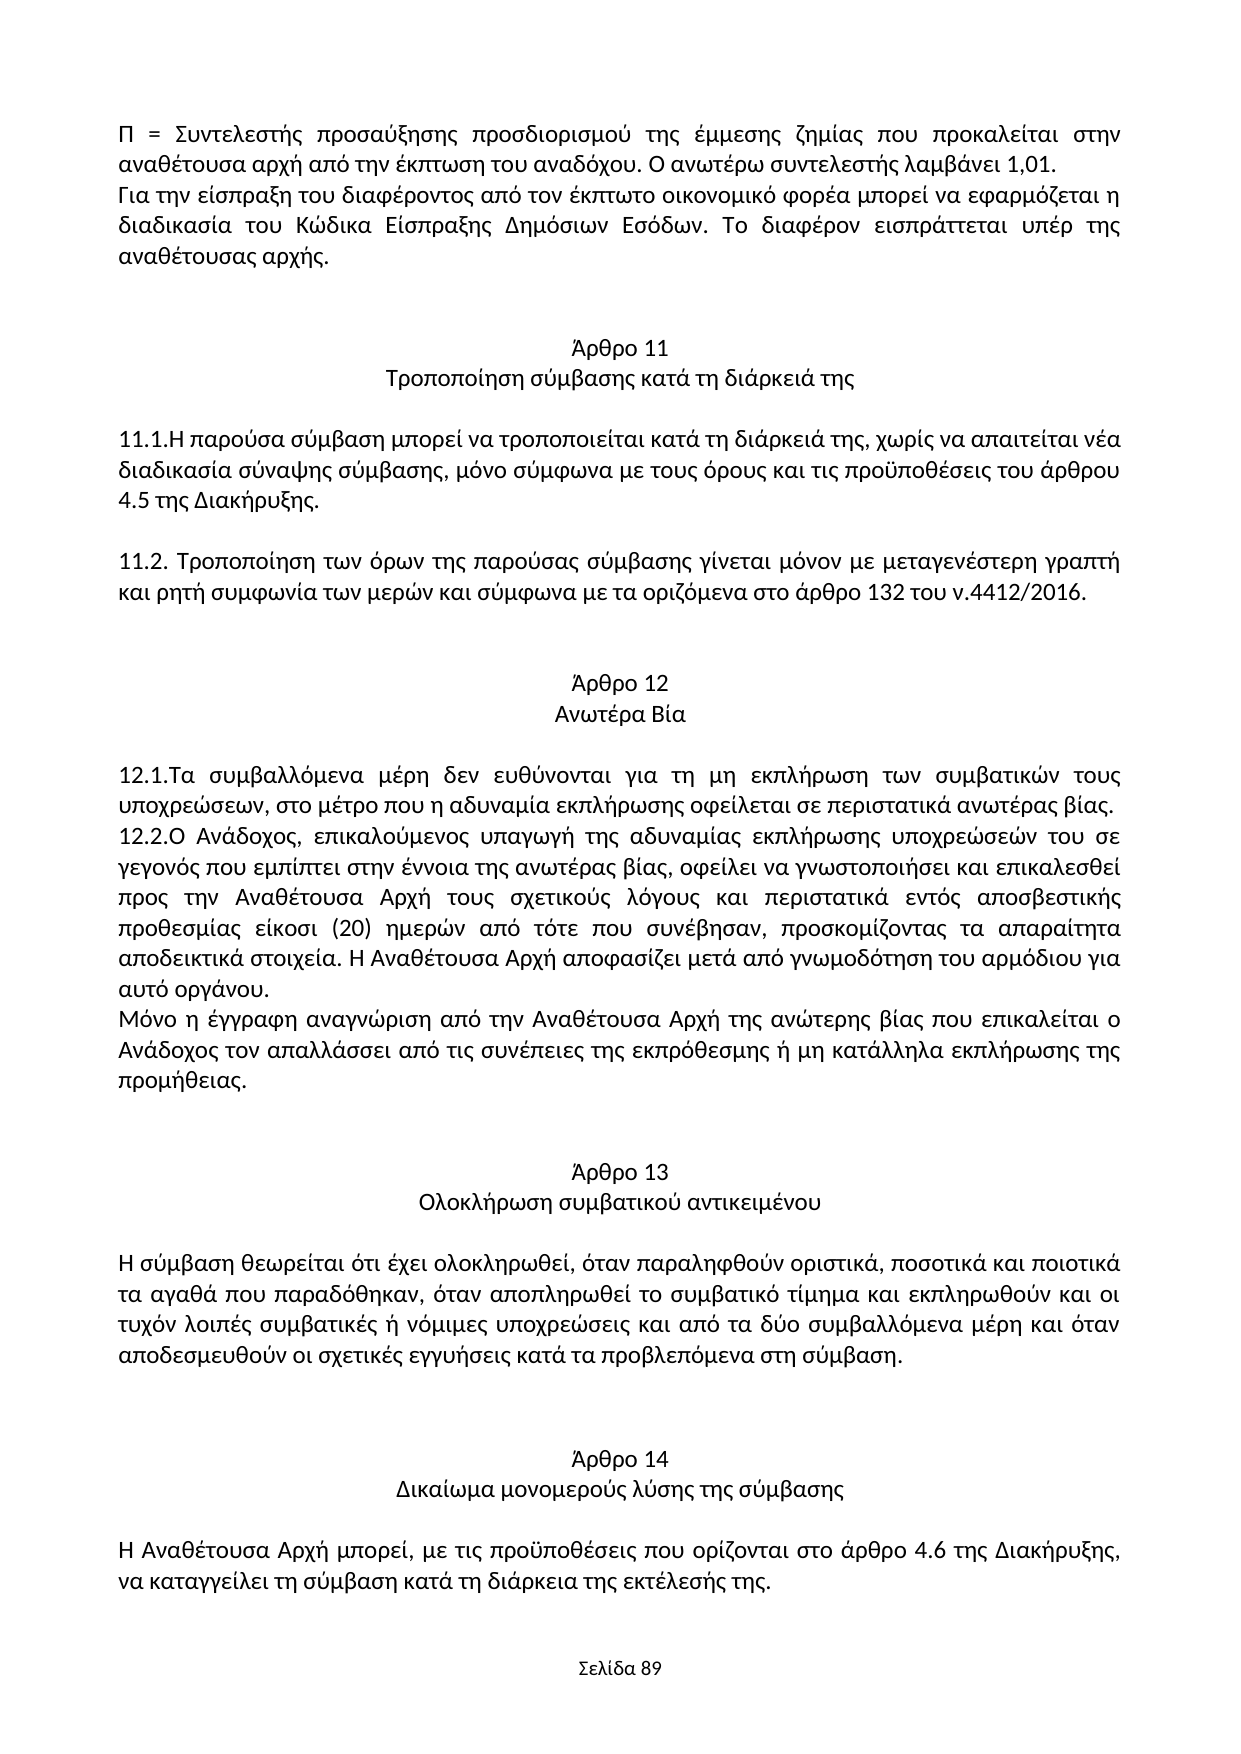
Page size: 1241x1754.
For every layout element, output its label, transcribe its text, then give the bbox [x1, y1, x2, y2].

text Τροποποίηση σύμβασης κατά τη διάρκειά της [118, 362, 1122, 393]
text 11.1.Η παρούσα σύμβαση μπορεί να τροποποιείται κατά τη διάρκειά της, χωρίς να απαιτείται νέα διαδικασία σύναψης σύμβασης, μόνο σύμφωνα με τους όρους και τις προϋποθέσεις του άρθρου 4.5 της Διακήρυξης. [118, 423, 1122, 515]
text Για την είσπραξη του διαφέροντος από τον έκπτωτο οικονομικό φορέα μπορεί να εφαρμόζεται η διαδικασία του Κώδικα Είσπραξης Δημόσιων Εσόδων. Το διαφέρον εισπράττεται υπέρ της αναθέτουσας αρχής. [118, 179, 1122, 271]
text Άρθρο 14 [118, 1443, 1122, 1473]
text 12.1.Τα συμβαλλόμενα μέρη δεν ευθύνονται για τη μη εκπλήρωση των συμβατικών τους υποχρεώσεων, στο μέτρο που η αδυναμία εκπλήρωσης οφείλεται σε περιστατικά ανωτέρας βίας. [118, 759, 1122, 820]
text Η σύμβαση θεωρείται ότι έχει ολοκληρωθεί, όταν παραληφθούν οριστικά, ποσοτικά και ποιοτικά τα αγαθά που παραδόθηκαν, όταν αποπληρωθεί το συμβατικό τίμημα και εκπληρωθούν και οι τυχόν λοιπές συμβατικές ή νόμιμες υποχρεώσεις και από τα δύο συμβαλλόμενα μέρη και όταν αποδεσμευθούν οι σχετικές εγγυήσεις κατά τα προβλεπόμενα στη σύμβαση. [118, 1247, 1122, 1369]
text Δικαίωμα μονομερούς λύσης της σύμβασης [118, 1473, 1122, 1504]
text Ολοκλήρωση συμβατικού αντικειμένου [118, 1186, 1122, 1217]
text Π = Συντελεστής προσαύξησης προσδιορισμού της έμμεσης ζημίας που προκαλείται στην αναθέτουσα αρχή από την έκπτωση του αναδόχου. Ο ανωτέρω συντελεστής λαμβάνει 1,01. [118, 118, 1122, 179]
text 11.2. Τροποποίηση των όρων της παρούσας σύμβασης γίνεται μόνον με μεταγενέστερη γραπτή και ρητή συμφωνία των μερών και σύμφωνα με τα οριζόμενα στο άρθρο 132 του ν.4412/2016. [118, 545, 1122, 606]
text Άρθρο 11 [118, 332, 1122, 362]
text Μόνο η έγγραφη αναγνώριση από την Αναθέτουσα Αρχή της ανώτερης βίας που επικαλείται ο Ανάδοχος τον απαλλάσσει από τις συνέπειες της εκπρόθεσμης ή μη κατάλληλα εκπλήρωσης της προμήθειας. [118, 1003, 1122, 1095]
text Άρθρο 12 [118, 667, 1122, 698]
text 12.2.Ο Ανάδοχος, επικαλούμενος υπαγωγή της αδυναμίας εκπλήρωσης υποχρεώσεών του σε γεγονός που εμπίπτει στην έννοια της ανωτέρας βίας, οφείλει να γνωστοποιήσει και επικαλεσθεί προς την Αναθέτουσα Αρχή τους σχετικούς λόγους και περιστατικά εντός αποσβεστικής προθεσμίας είκοσι (20) ημερών από τότε που συνέβησαν, προσκομίζοντας τα απαραίτητα αποδεικτικά στοιχεία. Η Αναθέτουσα Αρχή αποφασίζει μετά από γνωμοδότηση του αρμόδιου για αυτό οργάνου. [118, 820, 1122, 1003]
text Άρθρο 13 [118, 1156, 1122, 1186]
text Η Αναθέτουσα Αρχή μπορεί, με τις προϋποθέσεις που ορίζονται στο άρθρο 4.6 της Διακήρυξης, να καταγγείλει τη σύμβαση κατά τη διάρκεια της εκτέλεσής της. [118, 1534, 1122, 1596]
text Ανωτέρα Βία [118, 698, 1122, 728]
